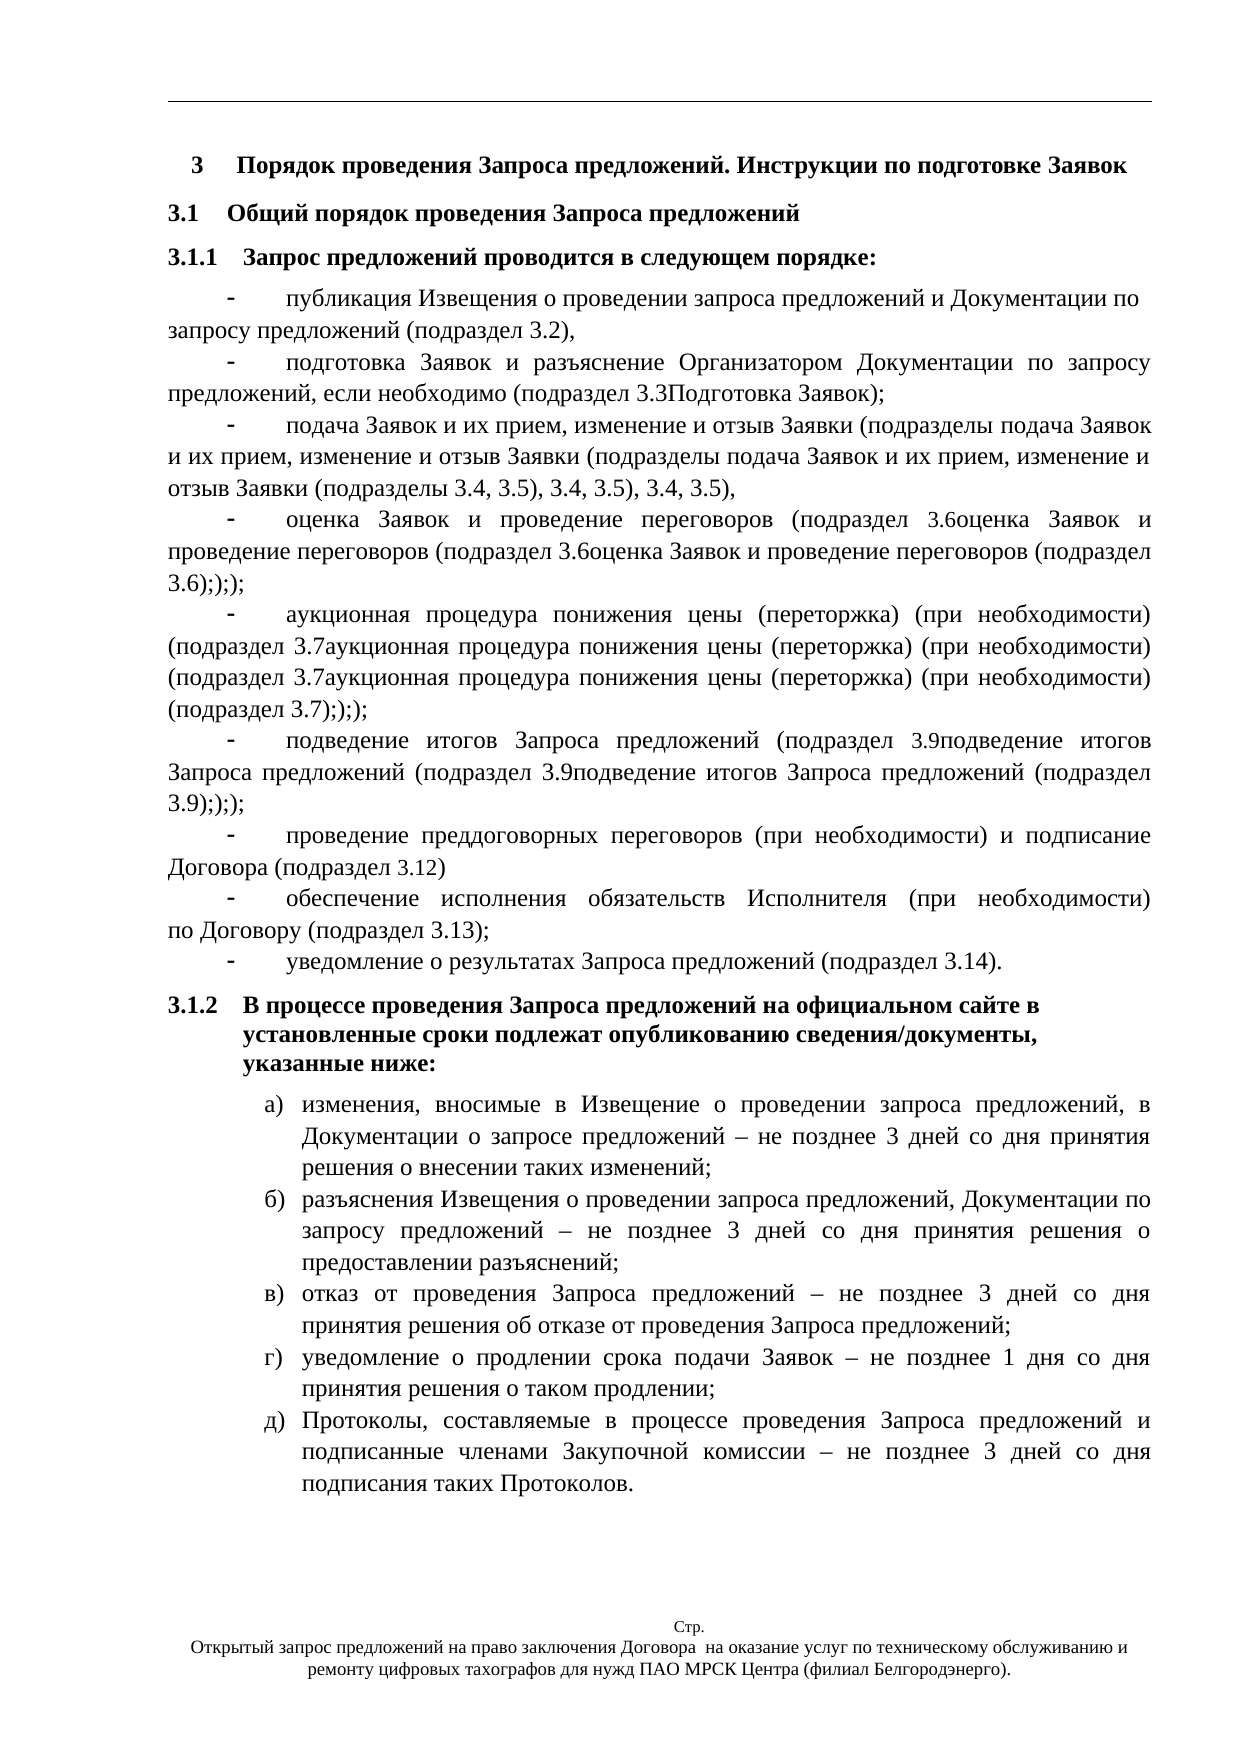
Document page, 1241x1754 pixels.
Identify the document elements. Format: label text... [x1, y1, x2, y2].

list разъяснения Извещения о проведении запроса предложений, Документации по запросу предложений – не позднее 3 дней со дня принятия решения о предоставлении разъяснений; [264, 1184, 1152, 1276]
list Протоколы, составляемые в процессе проведения Запроса предложений и подписанные членами Закупочной комиссии – не позднее 3 дней со дня подписания таких Протоколов. [264, 1405, 1152, 1497]
list проведение преддоговорных переговоров (при необходимости) и подписание Договора (подраздел 3.12) [168, 820, 1152, 880]
list отказ от проведения Запроса предложений – не позднее 3 дней со дня принятия решения об отказе от проведения Запроса предложений; [264, 1278, 1152, 1339]
subtitle Запрос предложений проводится в следующем порядке: [168, 242, 1152, 271]
subtitle В процессе проведения Запроса предложений на официальном сайте в установленные сроки подлежат опубликованию сведения/документы, указанные ниже: [168, 990, 1152, 1077]
list оценка Заявок и проведение переговоров (подраздел 3.6); [168, 504, 1152, 596]
list подведение итогов Запроса предложений (подраздел 3.9); [168, 725, 1152, 817]
list изменения, вносимые в Извещение о проведении запроса предложений, в Документации о запросе предложений – не позднее 3 дней со дня принятия решения о внесении таких изменений; [264, 1089, 1152, 1181]
list уведомление о продлении срока подачи Заявок – не позднее 1 дня со дня принятия решения о таком продлении; [264, 1342, 1152, 1402]
subtitle Общий порядок проведения Запроса предложений [168, 198, 1152, 227]
subtitle Порядок проведения Запроса предложений. Инструкции по подготовке Заявок [166, 150, 1152, 179]
